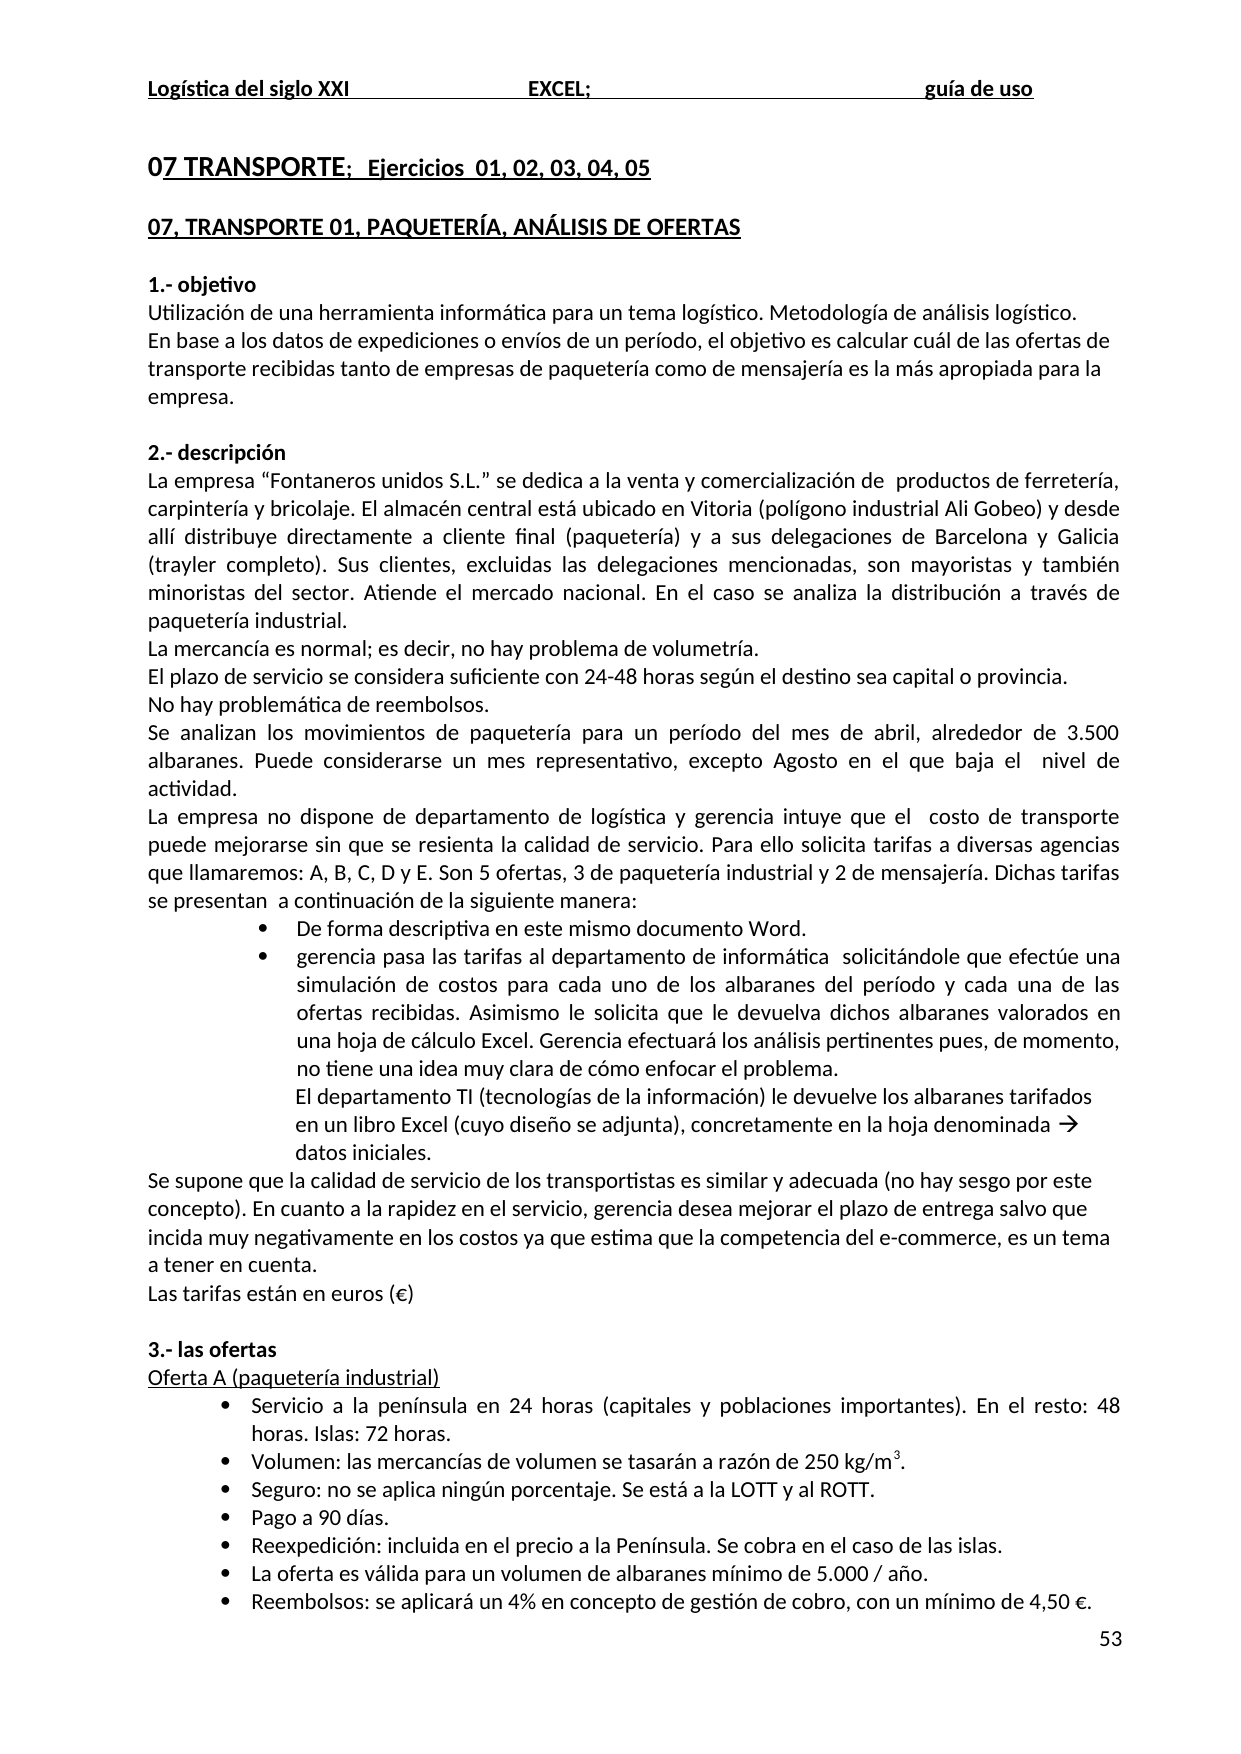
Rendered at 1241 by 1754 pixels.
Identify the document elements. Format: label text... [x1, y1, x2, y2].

list gerencia pasa las tarifas al departamento de informática solicitándole que efectúe una simulación de costos para cada uno de los albaranes del período y cada una de las ofertas recibidas. Asimismo le solicita que le devuelva dichos albaranes valorados en una hoja de cálculo Excel. Gerencia efectuará los análisis pertinentes pues, de momento, no tiene una idea muy clara de cómo enfocar el problema. [259, 942, 1122, 1082]
text Las tarifas están en euros (€) [148, 1279, 1122, 1307]
text Utilización de una herramienta informática para un tema logístico. Metodología de análisis logístico. [148, 298, 1122, 326]
text La empresa “Fontaneros unidos S.L.” se dedica a la venta y comercialización de productos de ferretería, carpintería y bricolaje. El almacén central está ubicado en Vitoria (polígono industrial Ali Gobeo) y desde allí distribuye directamente a cliente final (paquetería) y a sus delegaciones de Barcelona y Galicia (trayler completo). Sus clientes, excluidas las delegaciones mencionadas, son mayoristas y también minoristas del sector. Atiende el mercado nacional. En el caso se analiza la distribución a través de paquetería industrial. [148, 466, 1122, 634]
text La empresa no dispone de departamento de logística y gerencia intuye que el costo de transporte puede mejorarse sin que se resienta la calidad de servicio. Para ello solicita tarifas a diversas agencias que llamaremos: A, B, C, D y E. Son 5 ofertas, 3 de paquetería industrial y 2 de mensajería. Dichas tarifas se presentan a continuación de la siguiente manera: [148, 802, 1122, 914]
text 3.- las ofertas [148, 1335, 1122, 1363]
text El departamento TI (tecnologías de la información) le devuelve los albaranes tarifados en un libro Excel (cuyo diseño se adjunta), concretamente en la hoja denominada datos iniciales. [295, 1082, 1122, 1167]
list Volumen: las mercancías de volumen se tasarán a razón de 250 kg/m3. [221, 1447, 1122, 1475]
text La mercancía es normal; es decir, no hay problema de volumetría. [148, 634, 1122, 662]
text No hay problemática de reembolsos. [148, 690, 1122, 718]
list Pago a 90 días. [221, 1503, 1122, 1531]
text Se supone que la calidad de servicio de los transportistas es similar y adecuada (no hay sesgo por este concepto). En cuanto a la rapidez en el servicio, gerencia desea mejorar el plazo de entrega salvo que incida muy negativamente en los costos ya que estima que la competencia del e-commerce, es un tema a tener en cuenta. [148, 1167, 1122, 1279]
list Reexpedición: incluida en el precio a la Península. Se cobra en el caso de las islas. [221, 1531, 1122, 1559]
list 1.- objetivo [148, 270, 1122, 298]
list La oferta es válida para un volumen de albaranes mínimo de 5.000 / año. [221, 1559, 1122, 1587]
text 07 TRANSPORTE; Ejercicios 01, 02, 03, 04, 05 [148, 148, 1122, 183]
list Reembolsos: se aplicará un 4% en concepto de gestión de cobro, con un mínimo de 4,50 €. [221, 1587, 1122, 1615]
subtitle Oferta A (paquetería industrial) [148, 1363, 1122, 1391]
text Se analizan los movimientos de paquetería para un período del mes de abril, alrededor de 3.500 albaranes. Puede considerarse un mes representativo, excepto Agosto en el que baja el nivel de actividad. [148, 718, 1122, 802]
text 07, TRANSPORTE 01, PAQUETERÍA, ANÁLISIS DE OFERTAS [148, 211, 1122, 242]
text En base a los datos de expediciones o envíos de un período, el objetivo es calcular cuál de las ofertas de transporte recibidas tanto de empresas de paquetería como de mensajería es la más apropiada para la empresa. [148, 326, 1122, 410]
list 2.- descripción [148, 438, 1122, 466]
list Seguro: no se aplica ningún porcentaje. Se está a la LOTT y al ROTT. [221, 1475, 1122, 1503]
list Servicio a la península en 24 horas (capitales y poblaciones importantes). En el resto: 48 horas. Islas: 72 horas. [221, 1391, 1122, 1447]
text El plazo de servicio se considera suficiente con 24-48 horas según el destino sea capital o provincia. [148, 662, 1122, 690]
list De forma descriptiva en este mismo documento Word. [259, 914, 1122, 942]
